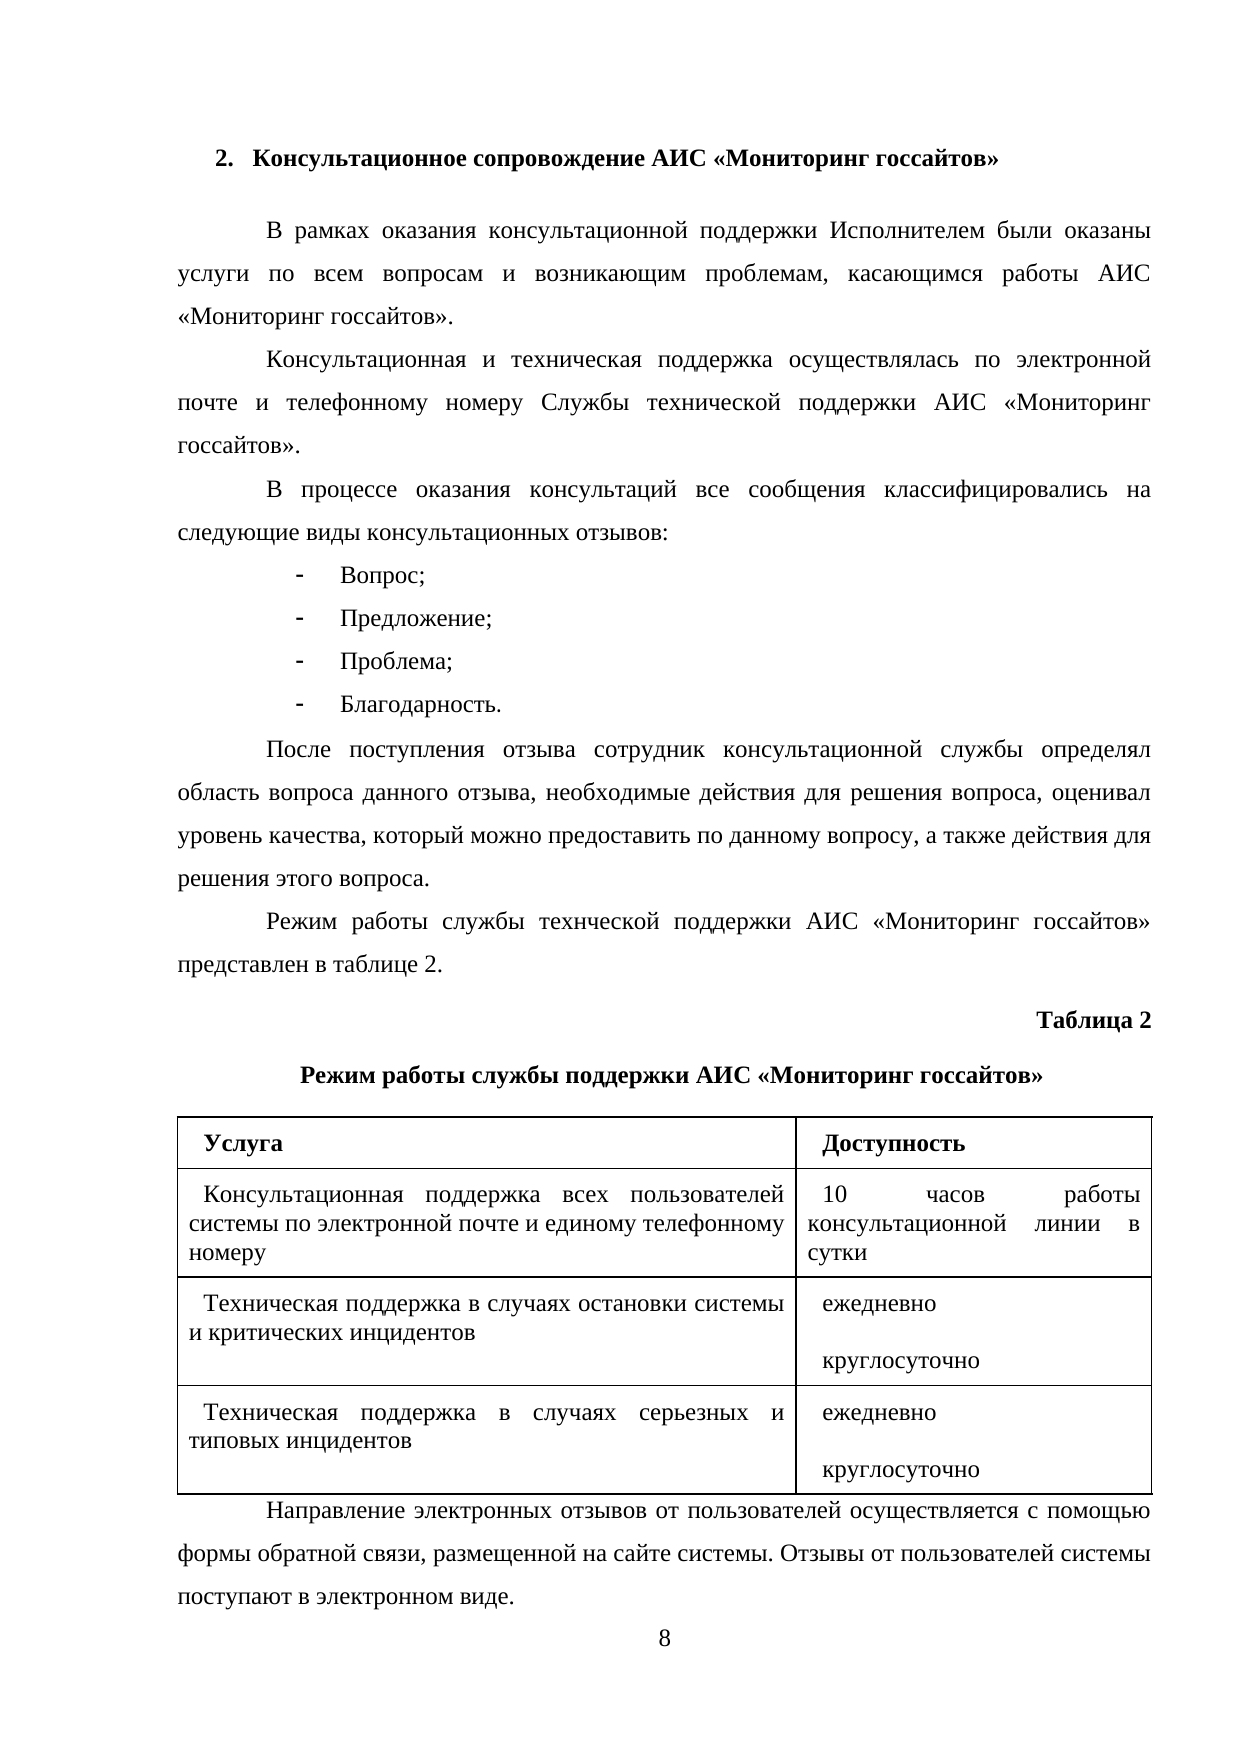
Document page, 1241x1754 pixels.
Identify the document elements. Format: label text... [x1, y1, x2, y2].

text Консультационная и техническая поддержка осуществлялась по электронной почте и телефонному номеру Службы технической поддержки АИС «Мониторинг госсайтов». [177, 344, 1152, 459]
table_cell Техническая поддержка в случаях остановки системы и критических инцидентов [178, 1278, 795, 1385]
table_cell 10 часов работы консультационной линии в сутки [797, 1169, 1151, 1276]
text Режим работы службы поддержки АИС «Мониторинг госсайтов» [177, 1061, 1152, 1089]
list Предложение; [295, 603, 1152, 632]
table_cell Техническая поддержка в случаях серьезных и типовых инцидентов [178, 1386, 795, 1493]
text Режим работы службы технческой поддержки АИС «Мониторинг госсайтов» представлен в таблице 2. [177, 906, 1152, 978]
text Таблица 2 [177, 1005, 1152, 1034]
table_cell ежедневно круглосуточно [797, 1278, 1151, 1385]
text В процессе оказания консультаций все сообщения классифицировались на следующие виды консультационных отзывов: [177, 474, 1152, 546]
list Проблема; [295, 646, 1152, 675]
table_cell Консультационная поддержка всех пользователей системы по электронной почте и единому телефонному номеру [178, 1169, 795, 1276]
text Направление электронных отзывов от пользователей осуществляется с помощью формы обратной связи, размещенной на сайте системы. Отзывы от пользователей системы поступают в электронном виде. [177, 1495, 1152, 1610]
subtitle Консультационное сопровождение АИС «Мониторинг госсайтов» [215, 143, 1152, 172]
list Вопрос; [295, 560, 1152, 589]
table_header Доступность [797, 1118, 1151, 1167]
list Благодарность. [295, 689, 1152, 719]
table_cell ежедневно круглосуточно [797, 1386, 1151, 1493]
text После поступления отзыва сотрудник консультационной службы определял область вопроса данного отзыва, необходимые действия для решения вопроса, оценивал уровень качества, который можно предоставить по данному вопросу, а также действия для решения этого вопроса. [177, 734, 1152, 892]
table_header Услуга [178, 1118, 795, 1167]
text В рамках оказания консультационной поддержки Исполнителем были оказаны услуги по всем вопросам и возникающим проблемам, касающимся работы АИС «Мониторинг госсайтов». [177, 215, 1152, 330]
